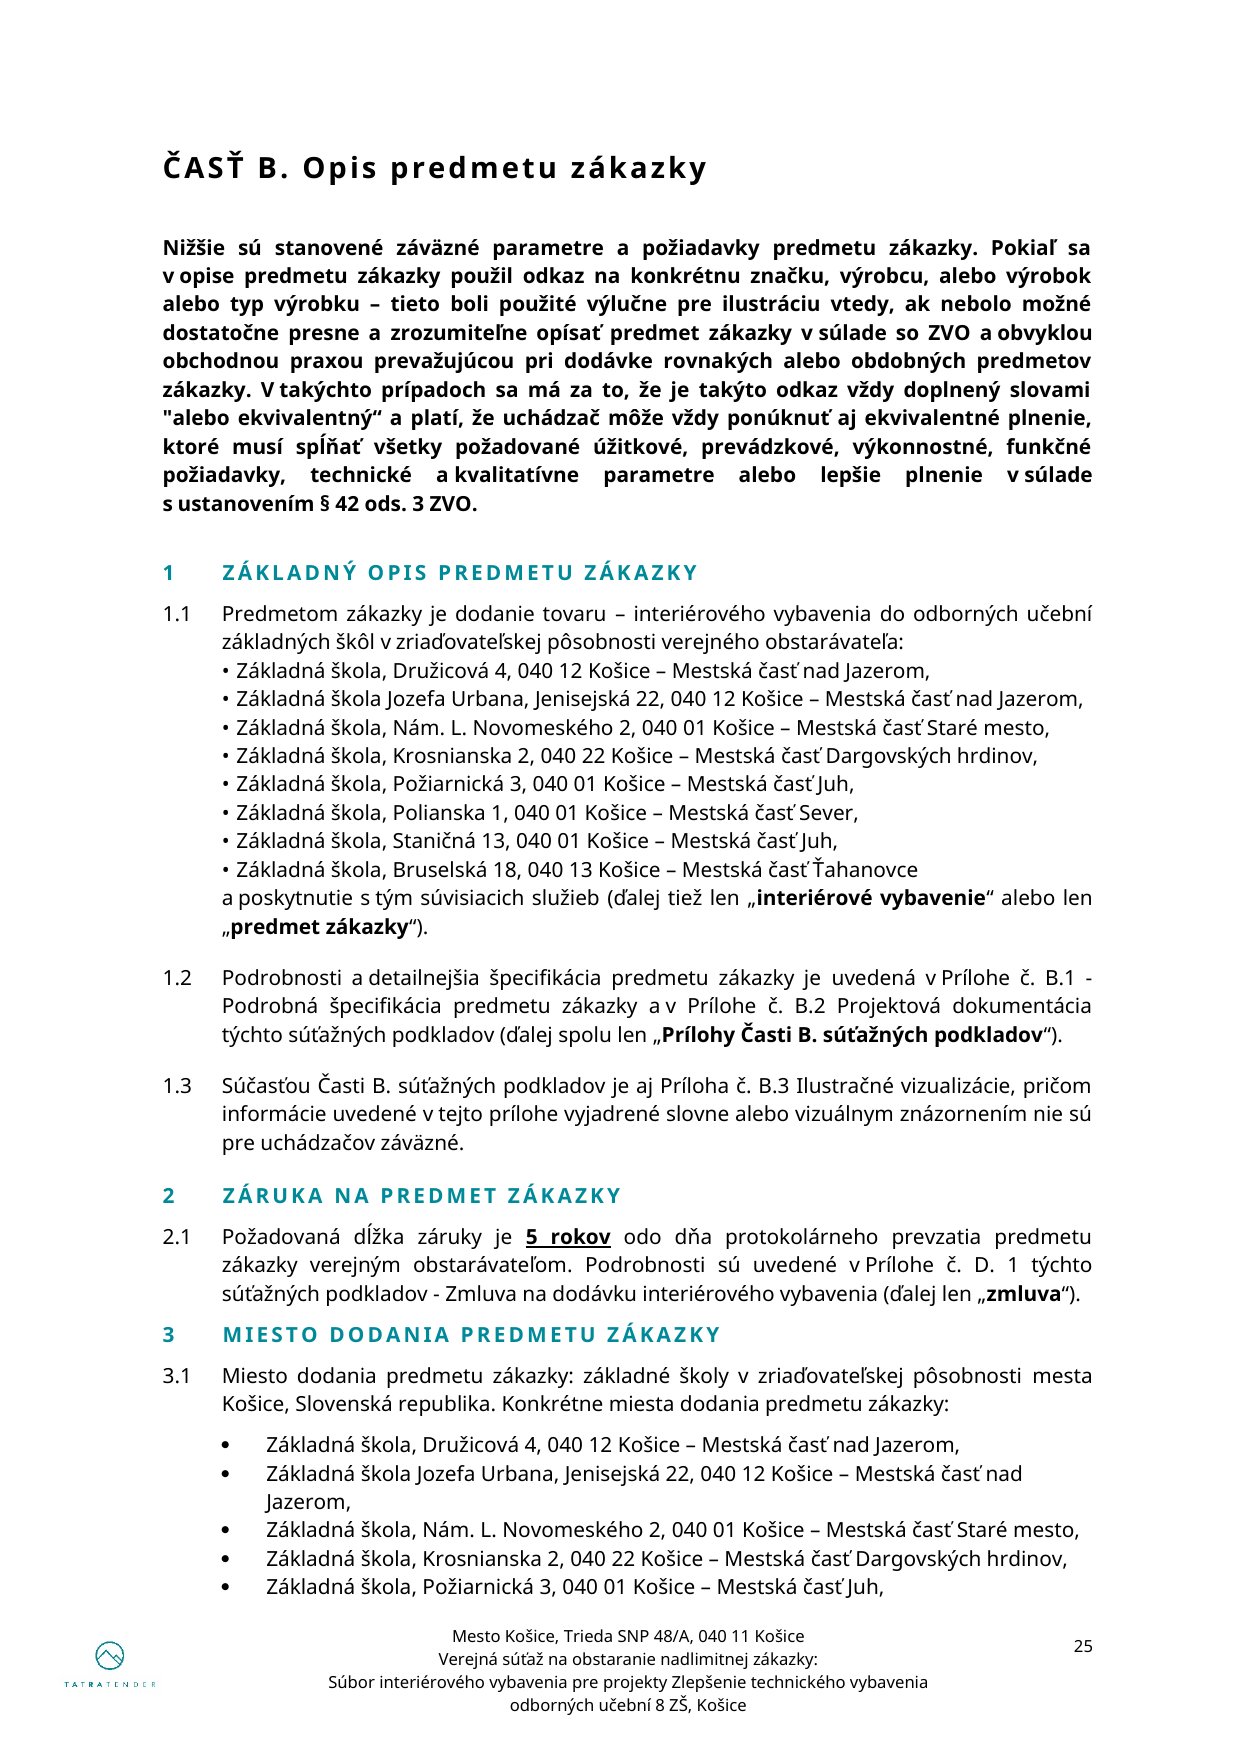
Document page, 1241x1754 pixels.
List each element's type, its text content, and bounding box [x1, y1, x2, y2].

list Základný opis predmetu zákazky [162, 558, 1093, 586]
subtitle • Základná škola, Staničná 13, 040 01 Košice – Mestská časť Juh, [222, 826, 1093, 855]
text ČASŤ B. Opis predmetu zákazky [162, 148, 1093, 187]
subtitle • Základná škola, Družicová 4, 040 12 Košice – Mestská časť nad Jazerom, [222, 656, 1093, 684]
subtitle Podrobnosti a detailnejšia špecifikácia predmetu zákazky je uvedená v Prílohe č. B.1 - Podrobná špecifikácia predmetu zákazky a v Prílohe č. B.2 Projektová dokumentácia týchto súťažných podkladov (ďalej spolu len „Prílohy Časti B. súťažných podkladov“). [162, 963, 1093, 1048]
list Základná škola, Nám. L. Novomeského 2, 040 01 Košice – Mestská časť Staré mesto, [222, 1516, 1093, 1544]
list Miesto dodania predmetu zákazky [162, 1320, 1093, 1348]
list Základná škola Jozefa Urbana, Jenisejská 22, 040 12 Košice – Mestská časť nad Jazerom, [222, 1459, 1093, 1516]
subtitle a poskytnutie s tým súvisiacich služieb (ďalej tiež len „interiérové vybavenie“ alebo len „predmet zákazky“). [222, 883, 1093, 940]
text Nižšie sú stanovené záväzné parametre a požiadavky predmetu zákazky. Pokiaľ sa v opise predmetu zákazky použil odkaz na konkrétnu značku, výrobcu, alebo výrobok alebo typ výrobku – tieto boli použité výlučne pre ilustráciu vtedy, ak nebolo možné dostatočne presne a zrozumiteľne opísať predmet zákazky v súlade so ZVO a obvyklou obchodnou praxou prevažujúcou pri dodávke rovnakých alebo obdobných predmetov zákazky. V takýchto prípadoch sa má za to, že je takýto odkaz vždy doplnený slovami "alebo ekvivalentný“ a platí, že uchádzač môže vždy ponúknuť aj ekvivalentné plnenie, ktoré musí spĺňať všetky požadované úžitkové, prevádzkové, výkonnostné, funkčné požiadavky, technické a kvalitatívne parametre alebo lepšie plnenie v súlade s ustanovením § 42 ods. 3 ZVO. [162, 233, 1093, 517]
subtitle • Základná škola, Požiarnická 3, 040 01 Košice – Mestská časť Juh, [222, 769, 1093, 798]
picture [43, 1617, 176, 1711]
list Záruka na predmet zákazky [162, 1181, 1093, 1210]
list Základná škola, Družicová 4, 040 12 Košice – Mestská časť nad Jazerom, [222, 1430, 1093, 1459]
subtitle Predmetom zákazky je dodanie tovaru – interiérového vybavenia do odborných učební základných škôl v zriaďovateľskej pôsobnosti verejného obstarávateľa: [162, 599, 1093, 656]
list Základná škola, Krosnianska 2, 040 22 Košice – Mestská časť Dargovských hrdinov, [222, 1544, 1093, 1572]
subtitle • Základná škola, Polianska 1, 040 01 Košice – Mestská časť Sever, [222, 798, 1093, 826]
subtitle • Základná škola, Nám. L. Novomeského 2, 040 01 Košice – Mestská časť Staré mesto, [222, 713, 1093, 741]
subtitle • Základná škola Jozefa Urbana, Jenisejská 22, 040 12 Košice – Mestská časť nad Jazerom, [222, 684, 1093, 713]
subtitle • Základná škola, Krosnianska 2, 040 22 Košice – Mestská časť Dargovských hrdinov, [222, 741, 1093, 769]
subtitle • Základná škola, Bruselská 18, 040 13 Košice – Mestská časť Ťahanovce [222, 855, 1093, 883]
subtitle Miesto dodania predmetu zákazky: základné školy v zriaďovateľskej pôsobnosti mesta Košice, Slovenská republika. Konkrétne miesta dodania predmetu zákazky: [162, 1361, 1093, 1418]
list Základná škola, Požiarnická 3, 040 01 Košice – Mestská časť Juh, [222, 1572, 1093, 1601]
subtitle Súčasťou Časti B. súťažných podkladov je aj Príloha č. B.3 Ilustračné vizualizácie, pričom informácie uvedené v tejto prílohe vyjadrené slovne alebo vizuálnym znázornením nie sú pre uchádzačov záväzné. [162, 1071, 1093, 1156]
subtitle Požadovaná dĺžka záruky je 5 rokov odo dňa protokolárneho prevzatia predmetu zákazky verejným obstarávateľom. Podrobnosti sú uvedené v Prílohe č. D. 1 týchto súťažných podkladov - Zmluva na dodávku interiérového vybavenia (ďalej len „zmluva“). [162, 1222, 1093, 1307]
